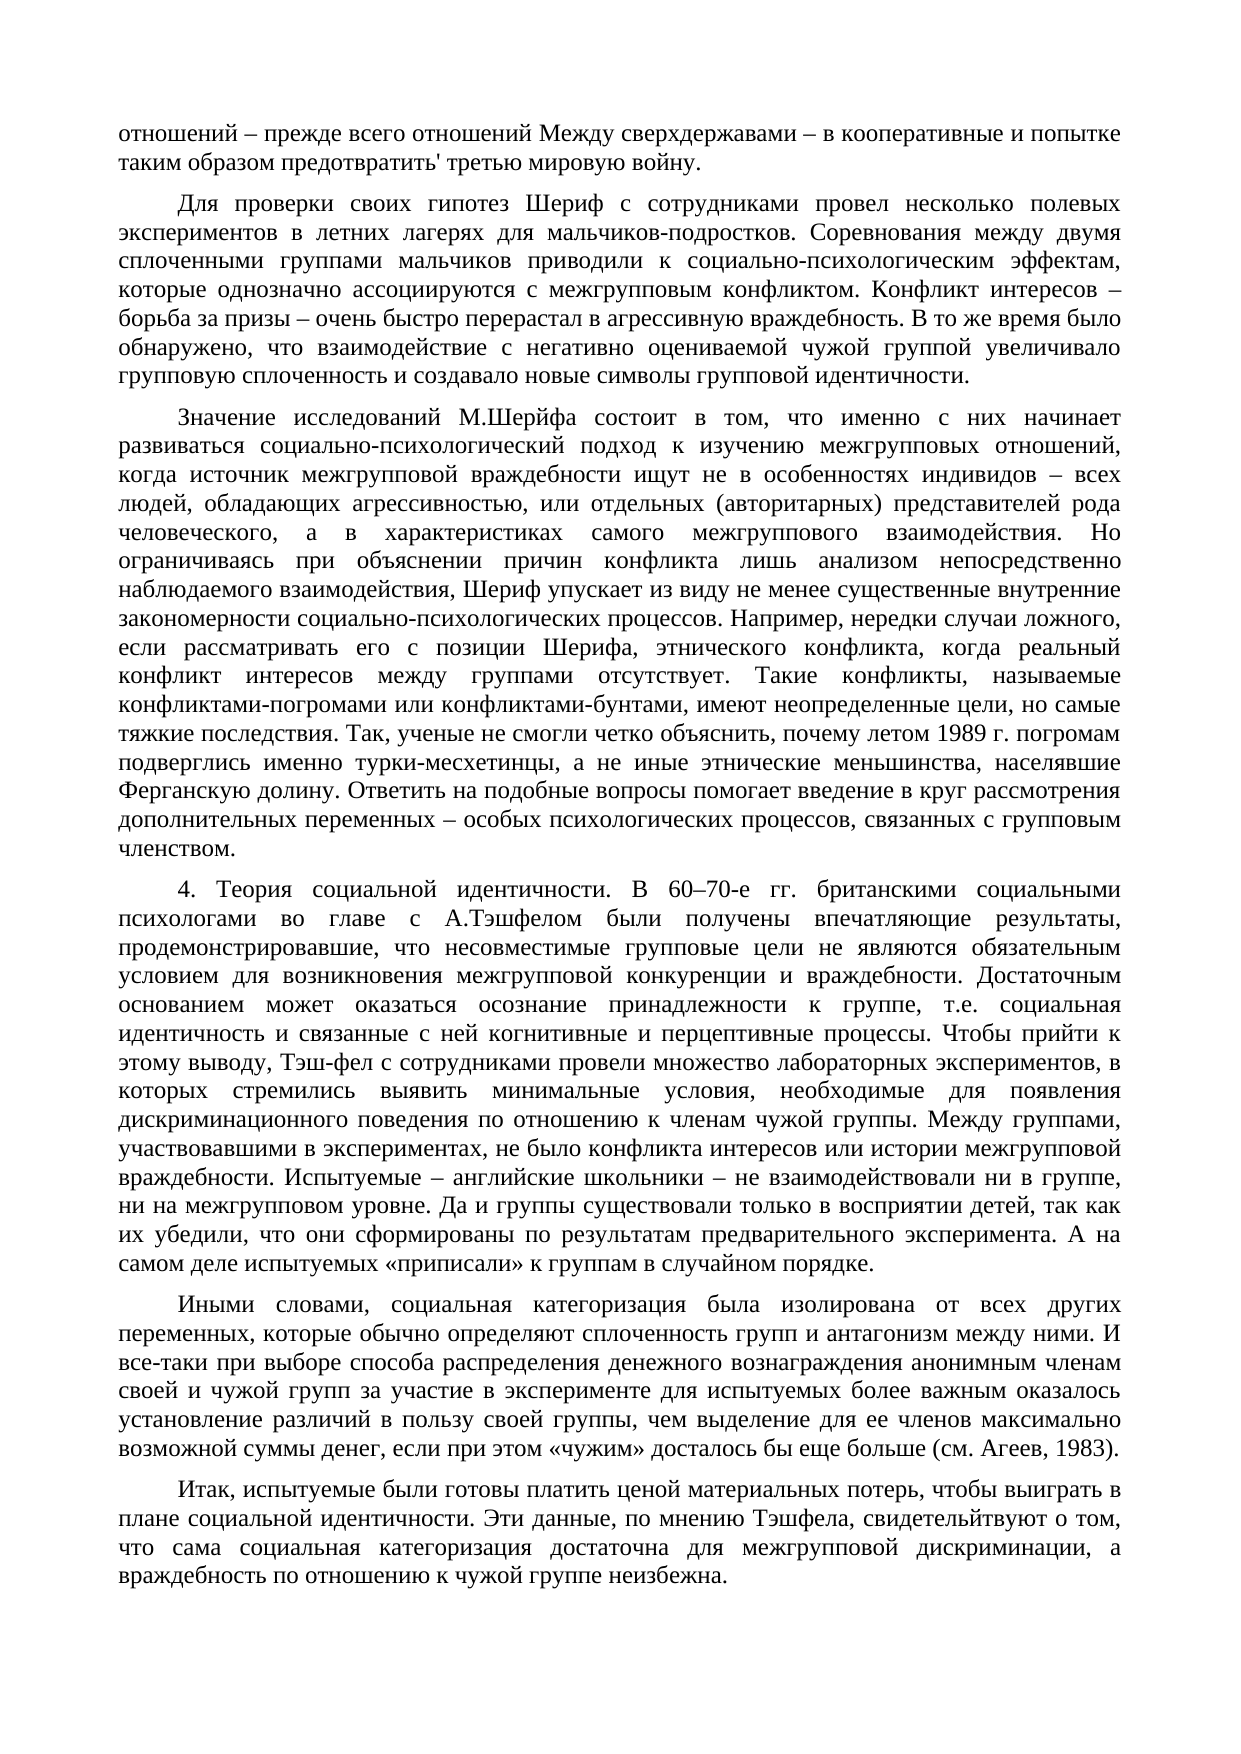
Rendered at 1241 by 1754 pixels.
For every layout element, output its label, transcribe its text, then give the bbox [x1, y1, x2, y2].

text Иными словами, социальная категоризация была изолирована от всех других переменных, которые обычно определяют сплоченность групп и антагонизм между ними. И все-таки при выборе способа распределения денежного вознаграждения анонимным членам своей и чужой групп за участие в эксперименте для испытуемых более важным оказалось установление различий в пользу своей группы, чем выделение для ее членов максимально возможной суммы денег, если при этом «чужим» досталось бы еще больше (см. Агеев, 1983). [118, 1289, 1122, 1462]
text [118, 118, 1122, 176]
text Значение исследований М.Шерйфа состоит в том, что именно с них начинает развиваться социально-психологический подход к изучению межгрупповых отношений, когда источник межгрупповой враждебности ищут не в особенностях индивидов – всех людей, обладающих агрессивностью, или отдельных (авторитарных) представителей рода человеческого, а в характеристиках самого межгруппового взаимодействия. Но ограничиваясь при объяснении причин конфликта лишь анализом непосредственно наблюдаемого взаимодействия, Шериф упускает из виду не менее существенные внутренние закономерности социально-психологических процессов. Например, нередки случаи ложного, если рассматривать его с позиции Шерифа, этнического конфликта, когда реальный конфликт интересов между группами отсутствует. Такие конфликты, называемые конфликтами-погромами или конфликтами-бунтами, имеют неопределенные цели, но самые тяжкие последствия. Так, ученые не смогли четко объяснить, почему летом 1989 г. погромам подверглись именно турки-месхетинцы, а не иные этнические меньшинства, населявшие Ферганскую долину. Ответить на подобные вопросы помогает введение в круг рассмотрения дополнительных переменных – особых психологических процессов, связанных с групповым членством. [118, 402, 1122, 862]
text Для проверки своих гипотез Шериф с сотрудниками провел несколько полевых экспериментов в летних лагерях для мальчиков-подростков. Соревнования между двумя сплоченными группами мальчиков приводили к социально-психологическим эффектам, которые однозначно ассоциируются с межгрупповым конфликтом. Конфликт интересов – борьба за призы – очень быстро перерастал в агрессивную враждебность. В то же время было обнаружено, что взаимодействие с негативно оцениваемой чужой группой увеличивало групповую сплоченность и создавало новые символы групповой идентичности. [118, 188, 1122, 389]
text Итак, испытуемые были готовы платить ценой материальных потерь, чтобы выиграть в плане социальной идентичности. Эти данные, по мнению Тэшфела, свидетельйтвуют о том, что сама социальная категоризация достаточна для межгрупповой дискриминации, а враждебность по отношению к чужой группе неизбежна. [118, 1474, 1122, 1589]
text 4. Теория социальной идентичности. В 60–70-е гг. британскими социальными психологами во главе с А.Тэшфелом были получены впечатляющие результаты, продемонстрировавшие, что несовместимые групповые цели не являются обязательным условием для возникновения межгрупповой конкуренции и враждебности. Достаточным основанием может оказаться осознание принадлежности к группе, т.е. социальная идентичность и связанные с ней когнитивные и перцептивные процессы. Чтобы прийти к этому выводу, Тэш-фел с сотрудниками провели множество лабораторных экспериментов, в которых стремились выявить минимальные условия, необходимые для появления дискриминационного поведения по отношению к членам чужой группы. Между группами, участвовавшими в экспериментах, не было конфликта интересов или истории межгрупповой враждебности. Испытуемые – английские школьники – не взаимодействовали ни в группе, ни на межгрупповом уровне. Да и группы существовали только в восприятии детей, так как их убедили, что они сформированы по результатам предварительного эксперимента. А на самом деле испытуемых «приписали» к группам в случайном порядке. [118, 874, 1122, 1277]
